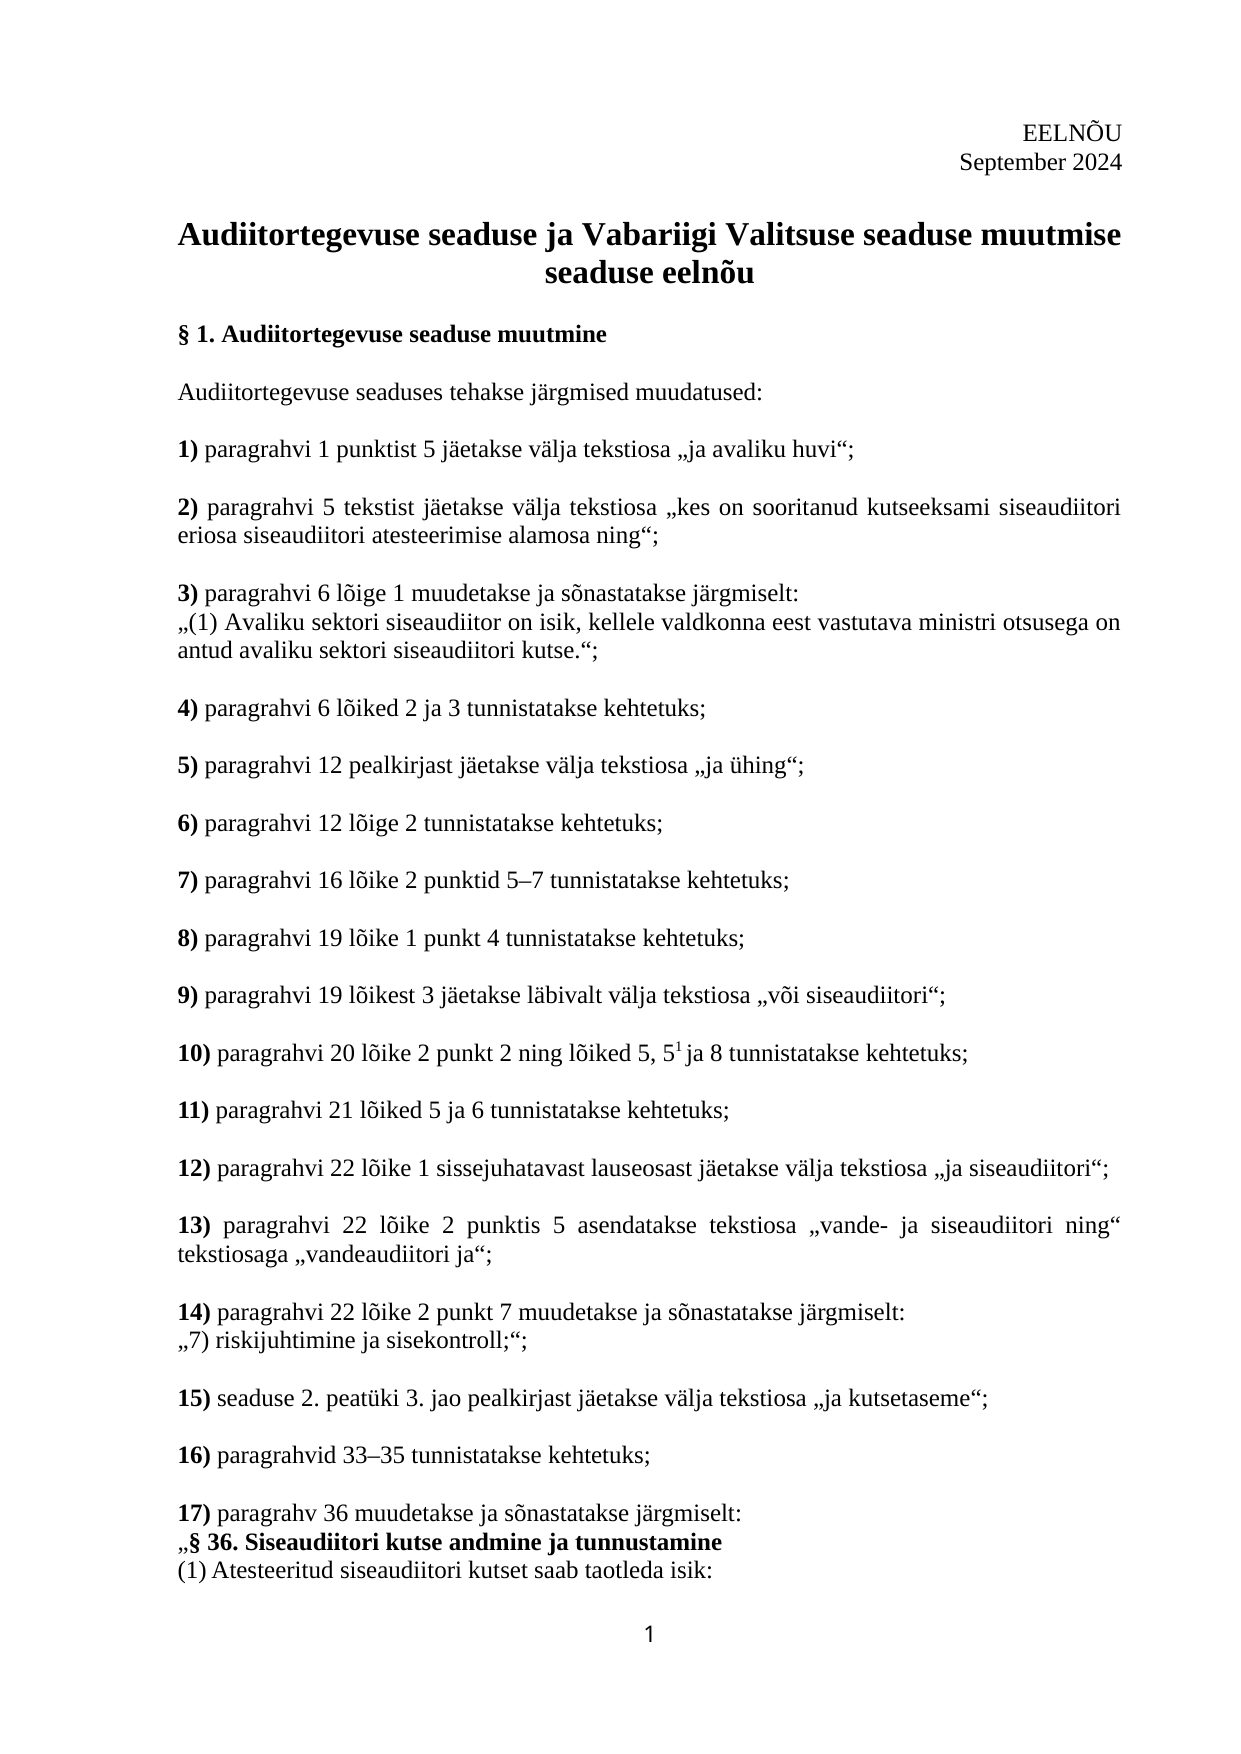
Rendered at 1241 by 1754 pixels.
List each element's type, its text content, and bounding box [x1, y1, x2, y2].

text Audiitortegevuse seaduse ja Vabariigi Valitsuse seaduse muutmise seaduse eelnõu [177, 214, 1122, 291]
text 3) paragrahvi 6 lõige 1 muudetakse ja sõnastatakse järgmiselt: [177, 578, 1122, 607]
text 1) paragrahvi 1 punktist 5 jäetakse välja tekstiosa „ja avaliku huvi“; [177, 434, 1122, 463]
text 11) paragrahvi 21 lõiked 5 ja 6 tunnistatakse kehtetuks; [177, 1096, 1122, 1124]
text 7) paragrahvi 16 lõike 2 punktid 5–7 tunnistatakse kehtetuks; [177, 866, 1122, 894]
text 8) paragrahvi 19 lõike 1 punkt 4 tunnistatakse kehtetuks; [177, 923, 1122, 952]
text „(1) Avaliku sektori siseaudiitor on isik, kellele valdkonna eest vastutava ministri otsusega on antud avaliku sektori siseaudiitori kutse.“; [177, 607, 1122, 664]
text 15) seaduse 2. peatüki 3. jao pealkirjast jäetakse välja tekstiosa „ja kutsetaseme“; [177, 1383, 1122, 1412]
text September 2024 [177, 147, 1122, 176]
text 2) paragrahvi 5 tekstist jäetakse välja tekstiosa „kes on sooritanud kutseeksami siseaudiitori eriosa siseaudiitori atesteerimise alamosa ning“; [177, 492, 1122, 549]
text Audiitortegevuse seaduses tehakse järgmised muudatused: [177, 377, 1122, 406]
text 16) paragrahvid 33–35 tunnistatakse kehtetuks; [177, 1441, 1122, 1469]
text 17) paragrahv 36 muudetakse ja sõnastatakse järgmiselt: [177, 1498, 1122, 1527]
text „7) riskijuhtimine ja sisekontroll;“; [177, 1326, 1122, 1354]
text 13) paragrahvi 22 lõike 2 punktis 5 asendatakse tekstiosa „vande- ja siseaudiitori ning“ tekstiosaga „vandeaudiitori ja“; [177, 1211, 1122, 1268]
text 5) paragrahvi 12 pealkirjast jäetakse välja tekstiosa „ja ühing“; [177, 751, 1122, 779]
text EELNÕU [177, 118, 1122, 147]
text (1) Atesteeritud siseaudiitori kutset saab taotleda isik: [177, 1556, 1122, 1584]
text 12) paragrahvi 22 lõike 1 sissejuhatavast lauseosast jäetakse välja tekstiosa „ja siseaudiitori“; [177, 1153, 1122, 1182]
text 10) paragrahvi 20 lõike 2 punkt 2 ning lõiked 5, 51 ja 8 tunnistatakse kehtetuks; [177, 1038, 1122, 1067]
text 9) paragrahvi 19 lõikest 3 jäetakse läbivalt välja tekstiosa „või siseaudiitori“; [177, 981, 1122, 1009]
text 4) paragrahvi 6 lõiked 2 ja 3 tunnistatakse kehtetuks; [177, 693, 1122, 722]
text § 1. Audiitortegevuse seaduse muutmine [177, 319, 1122, 348]
text „§ 36. Siseaudiitori kutse andmine ja tunnustamine [177, 1527, 1122, 1556]
text 6) paragrahvi 12 lõige 2 tunnistatakse kehtetuks; [177, 808, 1122, 837]
text 14) paragrahvi 22 lõike 2 punkt 7 muudetakse ja sõnastatakse järgmiselt: [177, 1297, 1122, 1326]
